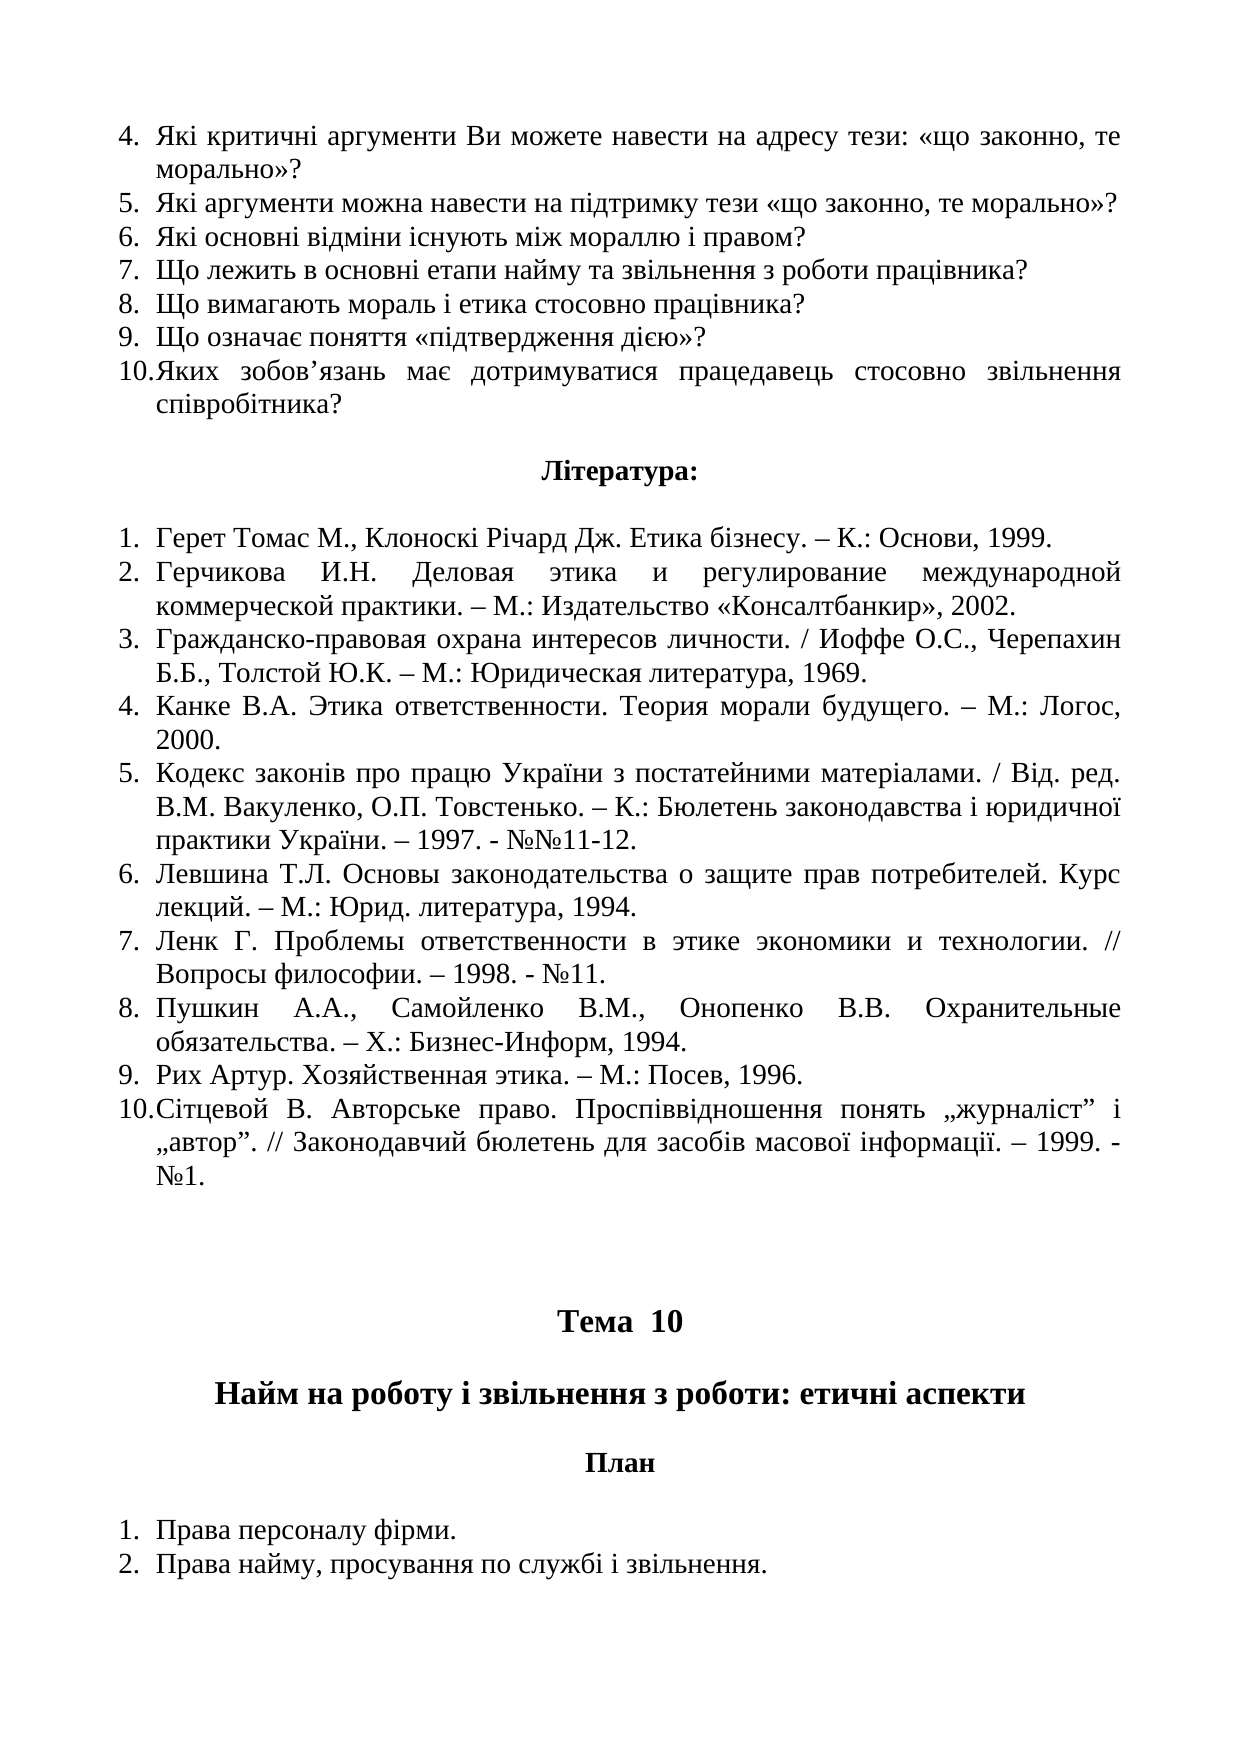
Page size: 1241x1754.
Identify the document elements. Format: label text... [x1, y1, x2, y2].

list Кодекс законів про працю України з постатейними матеріалами. / Від. ред. В.М. Вакуленко, О.П. Товстенько. – К.: Бюлетень законодавства і юридичної практики України. – 1997. - №№11-12. [118, 755, 1122, 856]
text Література: [118, 453, 1122, 487]
list Права персоналу фірми. [118, 1512, 1122, 1546]
list Яких зобов’язань має дотримуватися працедавець стосовно звільнення співробітника? [118, 353, 1122, 420]
text Найм на роботу і звільнення з роботи: етичні аспекти [118, 1373, 1122, 1412]
list Левшина Т.Л. Основы законодательства о защите прав потребителей. Курс лекций. – М.: Юрид. литература, 1994. [118, 856, 1122, 923]
list Гражданско-правовая охрана интересов личности. / Иоффе О.С., Черепахин Б.Б., Толстой Ю.К. – М.: Юридическая литература, 1969. [118, 621, 1122, 688]
list Що лежить в основні етапи найму та звільнення з роботи працівника? [118, 252, 1122, 286]
list Які основні відміни існують між мораллю і правом? [118, 219, 1122, 252]
list Які критичні аргументи Ви можете навести на адресу тези: «що законно, те морально»? [118, 118, 1122, 185]
list Герет Томас М., Клоноскі Річард Дж. Етика бізнесу. – К.: Основи, 1999. [118, 521, 1122, 554]
list Що означає поняття «підтвердження дією»? [118, 319, 1122, 353]
list Герчикова И.Н. Деловая этика и регулирование международной коммерческой практики. – М.: Издательство «Консалтбанкир», 2002. [118, 554, 1122, 621]
list Які аргументи можна навести на підтримку тези «що законно, те морально»? [118, 185, 1122, 219]
list Ленк Г. Проблемы ответственности в этике экономики и технологии. // Вопросы философии. – 1998. - №11. [118, 923, 1122, 990]
list Що вимагають мораль і етика стосовно працівника? [118, 286, 1122, 319]
text Тема 10 [118, 1302, 1122, 1340]
list Пушкин А.А., Самойленко В.М., Онопенко В.В. Охранительные обязательства. – Х.: Бизнес-Информ, 1994. [118, 990, 1122, 1057]
list Рих Артур. Хозяйственная этика. – М.: Посев, 1996. [118, 1057, 1122, 1091]
list Сітцевой В. Авторське право. Проспіввідношення понять „журналіст” і „автор”. // Законодавчий бюлетень для засобів масової інформації. – 1999. - №1. [118, 1091, 1122, 1191]
list Права найму, просування по службі і звільнення. [118, 1546, 1122, 1579]
text План [118, 1445, 1122, 1479]
list Канке В.А. Этика ответственности. Теория морали будущего. – М.: Логос, 2000. [118, 688, 1122, 755]
